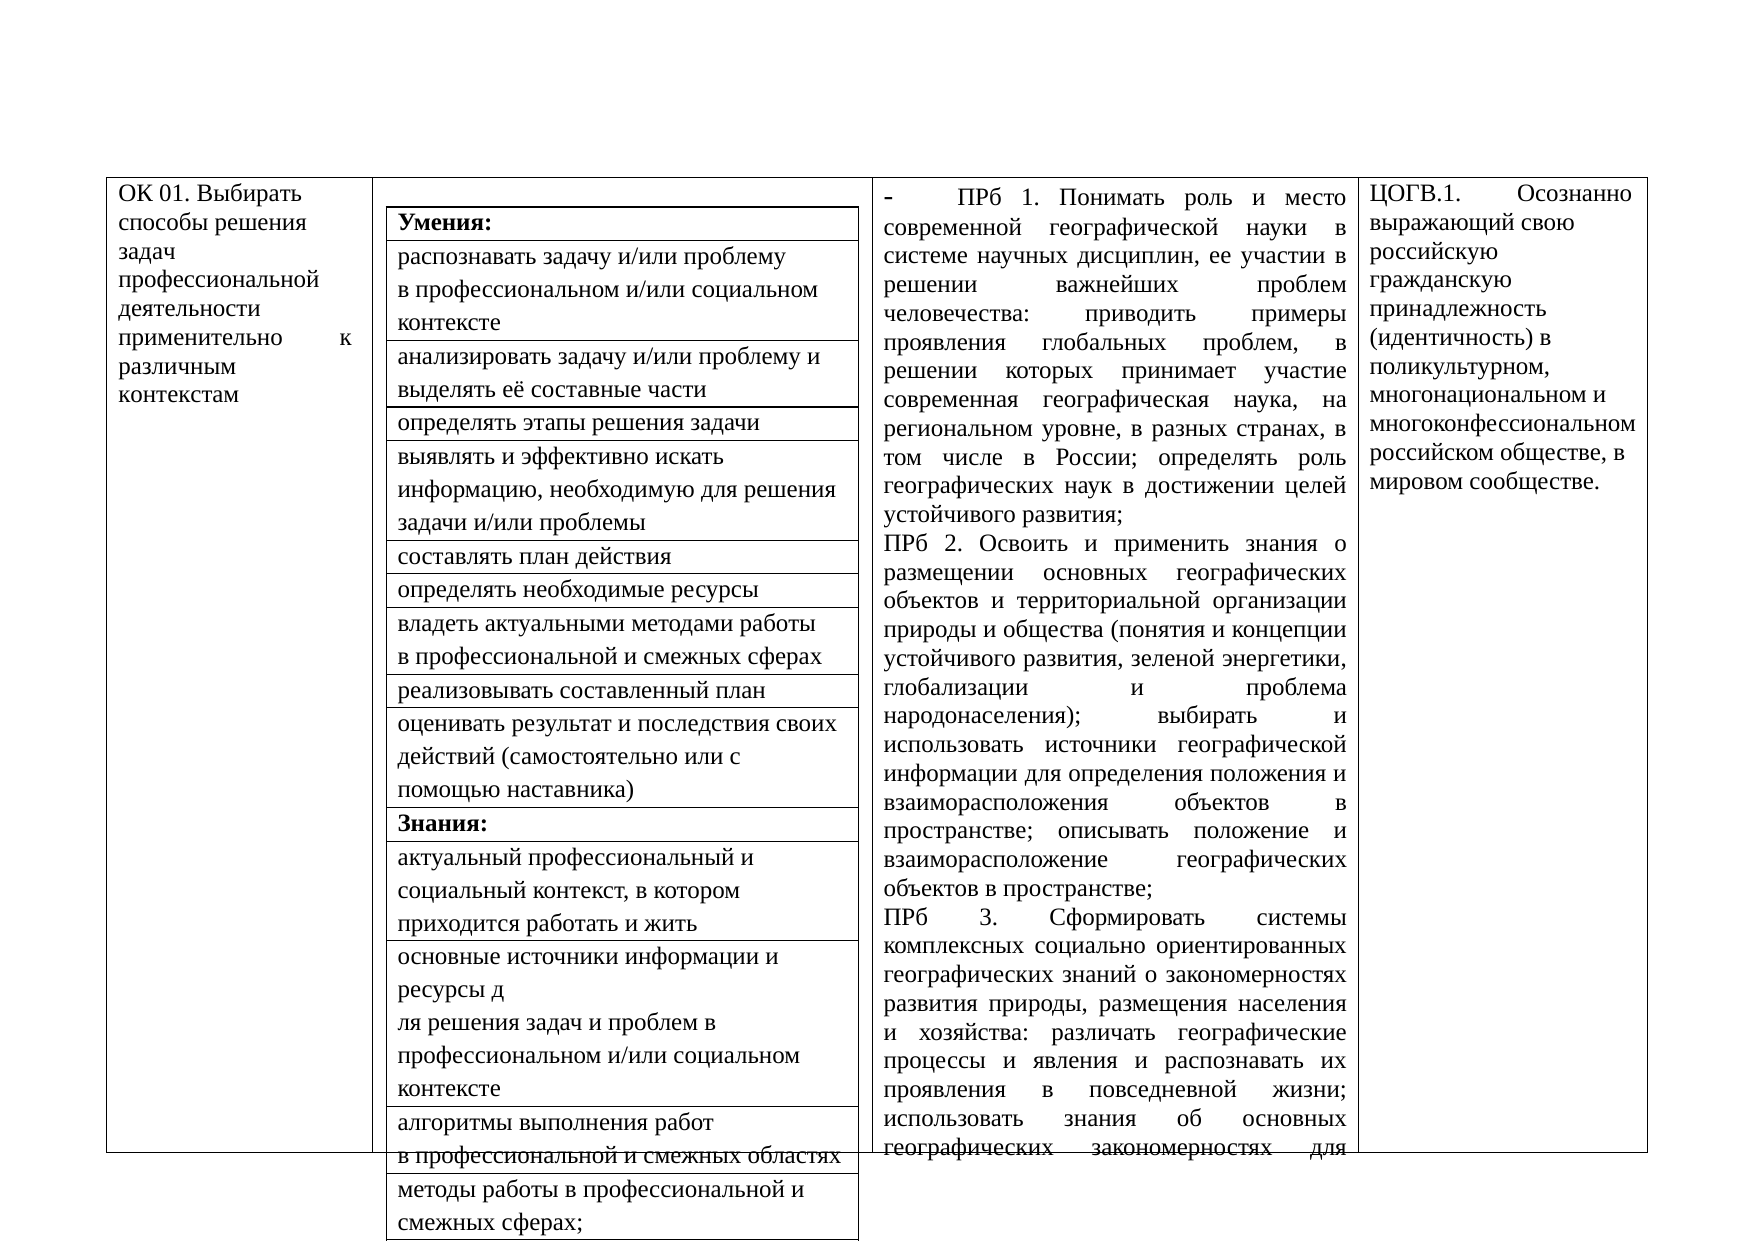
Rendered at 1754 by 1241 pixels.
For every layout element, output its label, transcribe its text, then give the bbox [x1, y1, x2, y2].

table_cell ЦОГВ.1. Осознанно выражающий свою российскую гражданскую принадлежность (идентичность) в поликультурном, многонациональном и многоконфессиональном российском обществе, в мировом сообществе. [1359, 178, 1647, 1152]
table_cell [373, 178, 872, 1152]
table_cell - ПРб 1. Понимать роль и место современной географической науки в системе научных дисциплин, ее участии в решении важнейших проблем человечества: приводить примеры проявления глобальных проблем, в решении которых принимает участие современная географическая наука, на региональном уровне, в разных странах, в том числе в России; определять роль географических наук в достижении целей устойчивого развития; ПРб 2. Освоить и применить знания о размещении основных географических объектов и территориальной организации природы и общества (понятия и концепции устойчивого развития, зеленой энергетики, глобализации и проблема народонаселения); выбирать и использовать источники географической информации для определения положения и взаиморасположения объектов в пространстве; описывать положение и взаиморасположение географических объектов в пространстве; ПРб 3. Сформировать системы комплексных социально ориентированных географических знаний о закономерностях развития природы, размещения населения и хозяйства: различать географические процессы и явления и распознавать их проявления в повседневной жизни; использовать знания об основных географических закономерностях для определения и сравнения свойств изученных географических объектов, явлений и процессов; проводить классификацию географических объектов, процессов и явлений; устанавливать взаимосвязи между социально-экономическими и геоэкологическими процессами и явлениями; между природными условиями и размещением населения, между природными условиями и природно-ресурсным капиталом и отраслевой структурой хозяйства стран; формулировать и/или обосновывать выводы на основе использования географических знаний; ПРб 4. Владеть географической терминологией и системой базовых географических понятий, умение применять социально-экономические понятия для решения учебных и (или) практико-ориентированных задач; ПРб 10. Сформировать знания об основных проблемах взаимодействия природы и общества, о природных и социально-экономических аспектах экологических проблем: описывать географические аспекты проблем взаимодействия природы и общества; приводить примеры взаимосвязи глобальных проблем; приводить примеры возможных путей решения глобальных проблем [873, 178, 1358, 1152]
table_cell ОК 01. Выбирать способы решения задач профессиональной деятельности применительно к различным контекстам [107, 178, 372, 1152]
